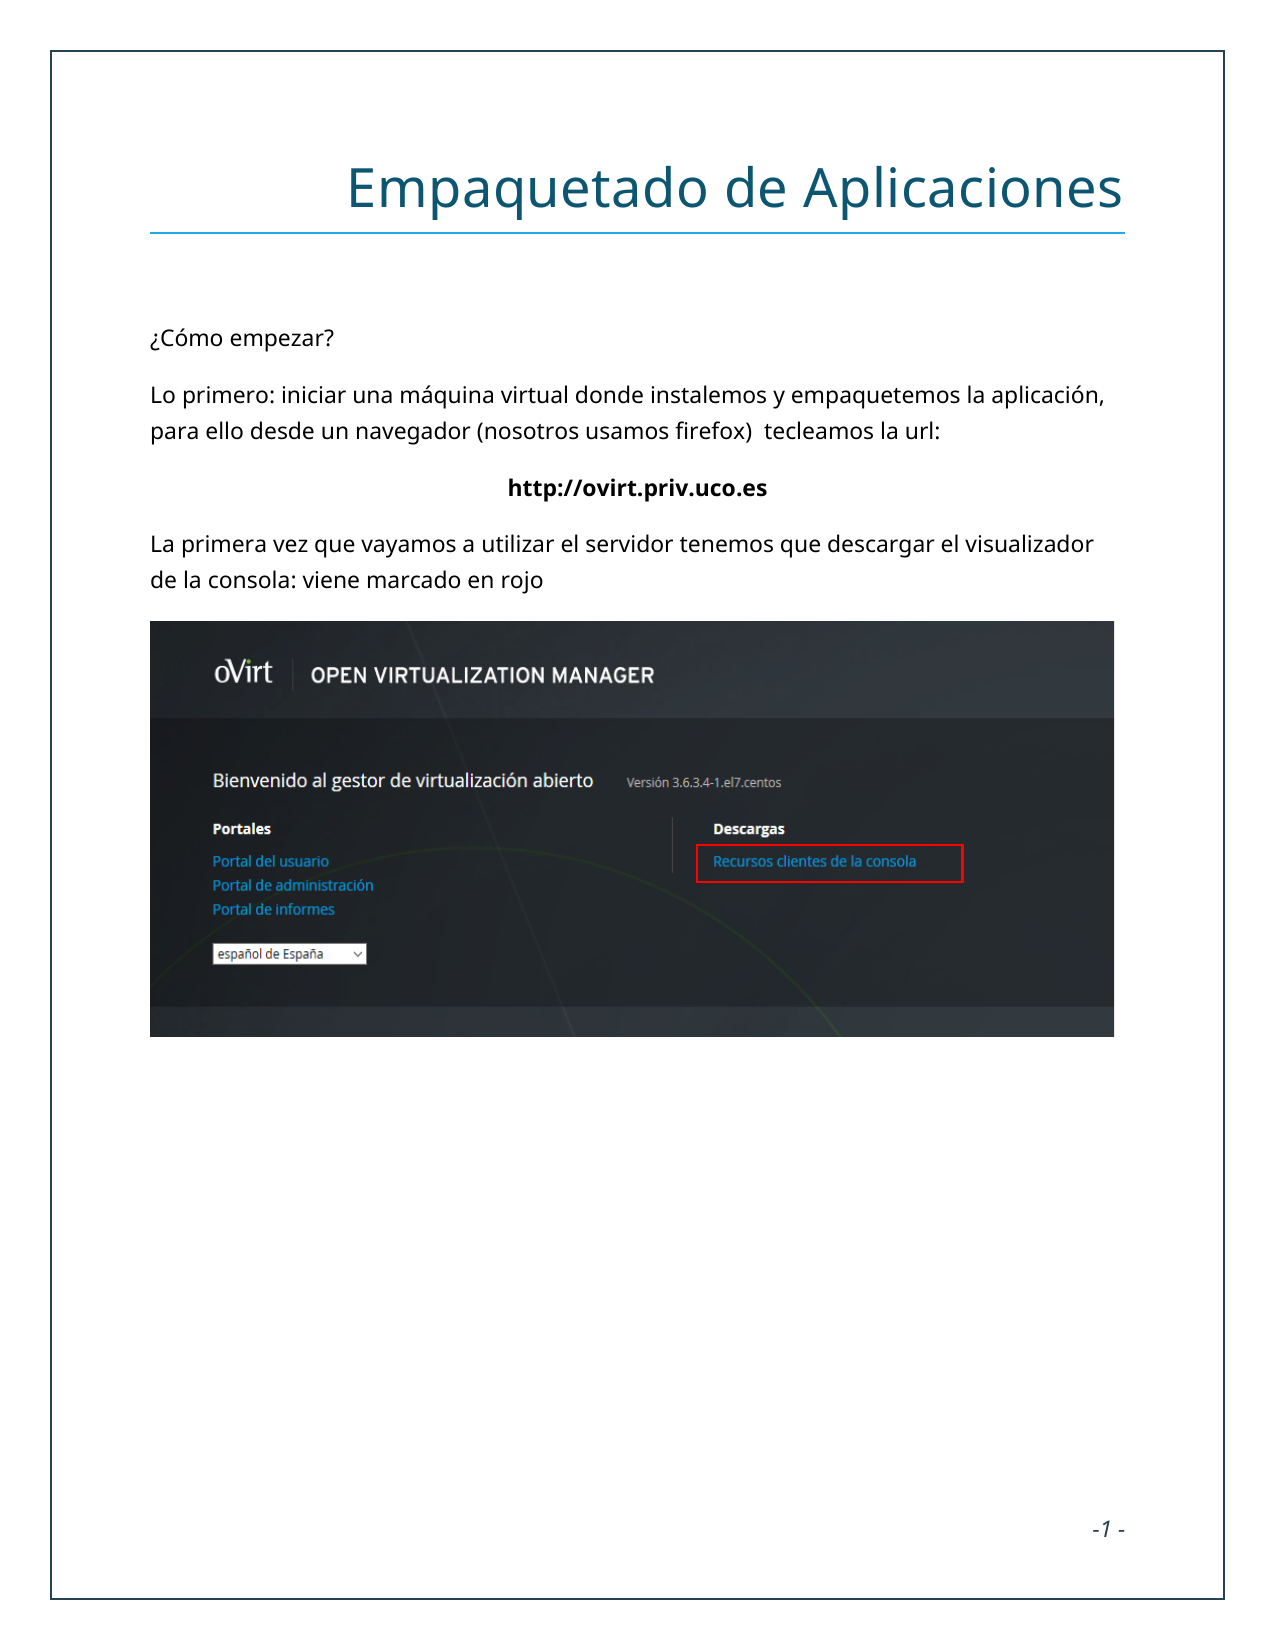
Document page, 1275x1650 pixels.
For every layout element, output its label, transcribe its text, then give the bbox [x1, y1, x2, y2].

text La primera vez que vayamos a utilizar el servidor tenemos que descargar el visualizador de la consola: viene marcado en rojo [150, 528, 1125, 596]
text http://ovirt.priv.uco.es [150, 472, 1125, 503]
title Empaquetado de Aplicaciones [150, 150, 1125, 232]
text Lo primero: iniciar una máquina virtual donde instalemos y empaquetemos la aplicación, para ello desde un navegador (nosotros usamos firefox) tecleamos la url: [150, 379, 1125, 446]
text ¿Cómo empezar? [150, 322, 1125, 353]
picture [150, 621, 1115, 1037]
